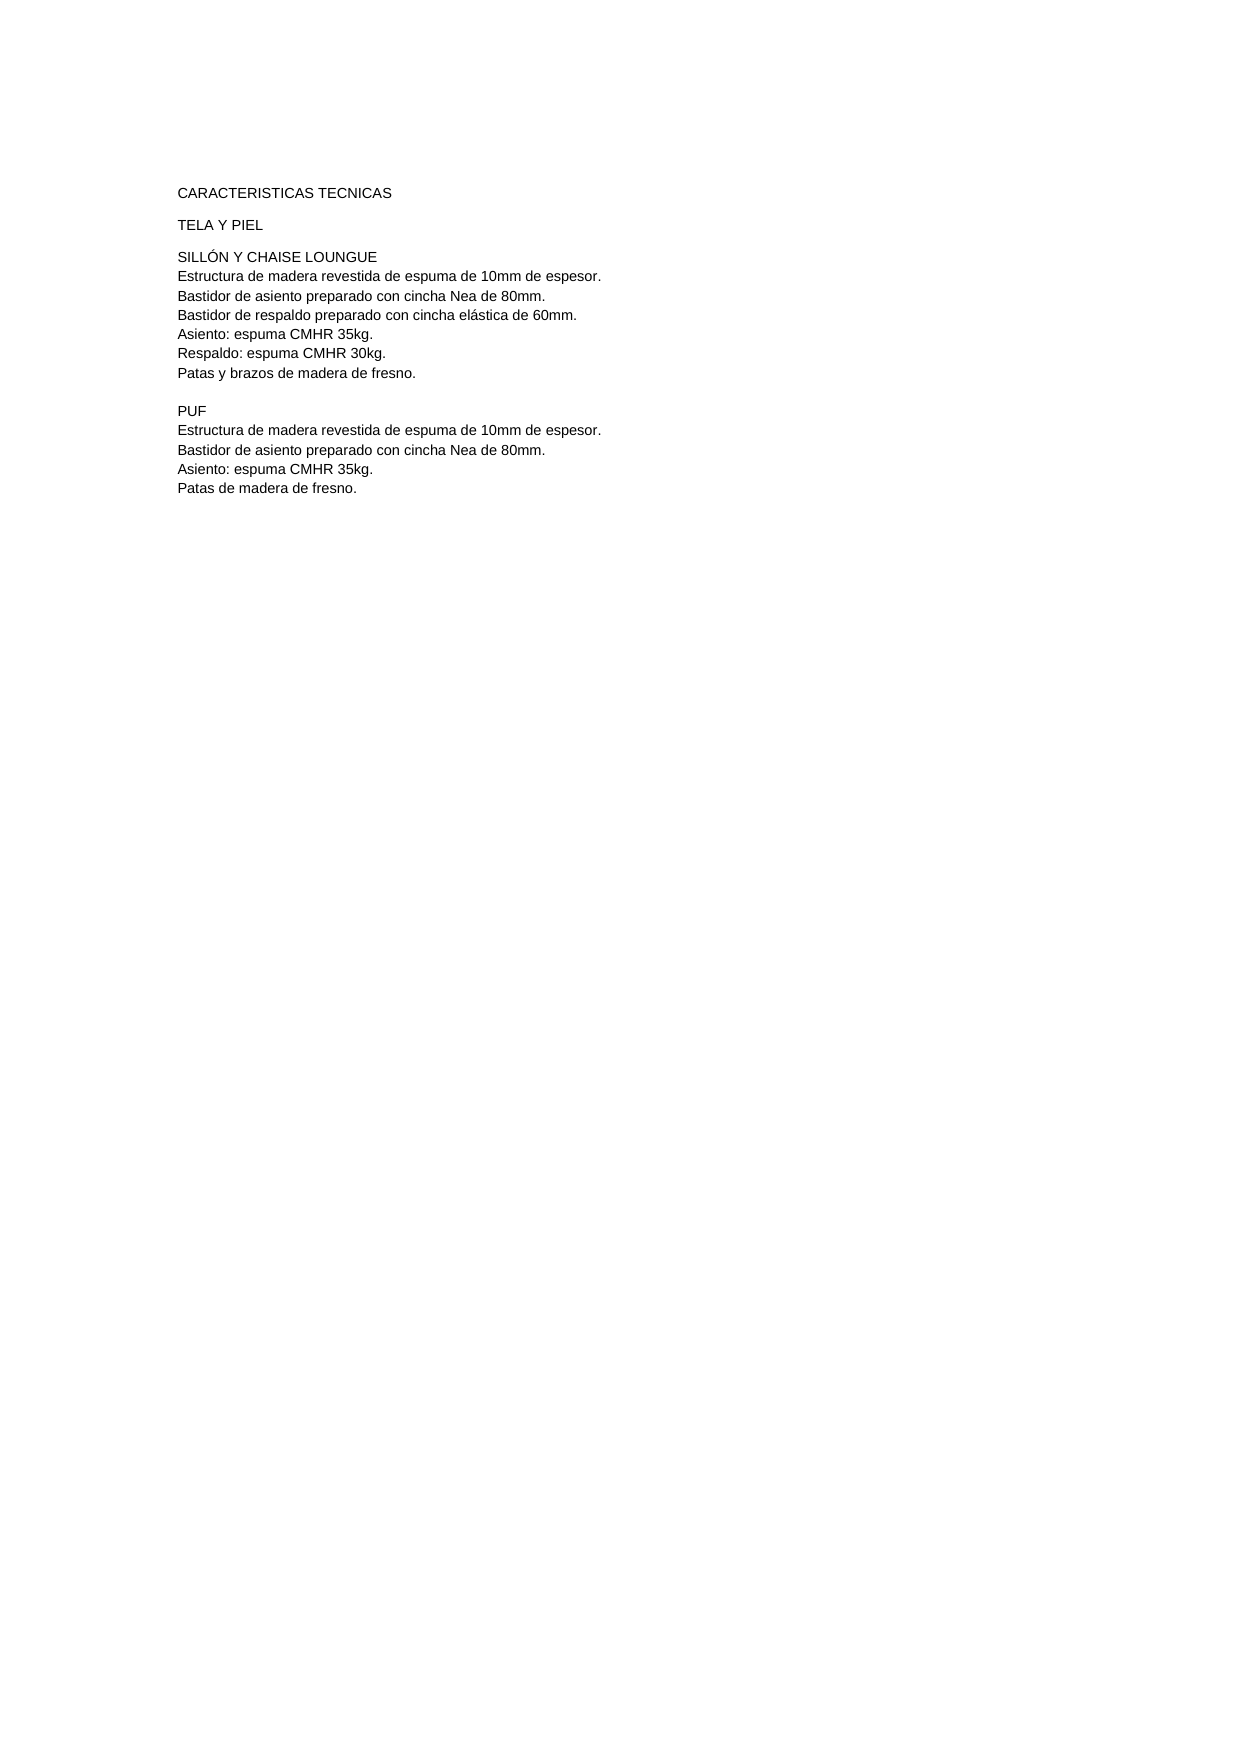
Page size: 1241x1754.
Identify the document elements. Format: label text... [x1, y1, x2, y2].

text CARACTERISTICAS TECNICAS [177, 185, 1063, 202]
text Asiento: espuma CMHR 35kg. [177, 326, 1063, 342]
text Respaldo: espuma CMHR 30kg. [177, 345, 1063, 362]
text Puf [177, 403, 1063, 419]
text Bastidor de respaldo preparado con cincha elástica de 60mm. [177, 306, 1063, 323]
text Bastidor de asiento preparado con cincha Nea de 80mm. [177, 441, 1063, 458]
text Sillón y chaise loungue [177, 249, 1063, 265]
text Asiento: espuma CMHR 35kg. [177, 461, 1063, 477]
text Patas de madera de fresno. [177, 480, 1063, 497]
text Estructura de madera revestida de espuma de 10mm de espesor. [177, 422, 1063, 439]
text Bastidor de asiento preparado con cincha Nea de 80mm. [177, 287, 1063, 304]
text Patas y brazos de madera de fresno. [177, 364, 1063, 381]
text Estructura de madera revestida de espuma de 10mm de espesor. [177, 268, 1063, 285]
text TELA Y PIEL [177, 217, 1063, 234]
